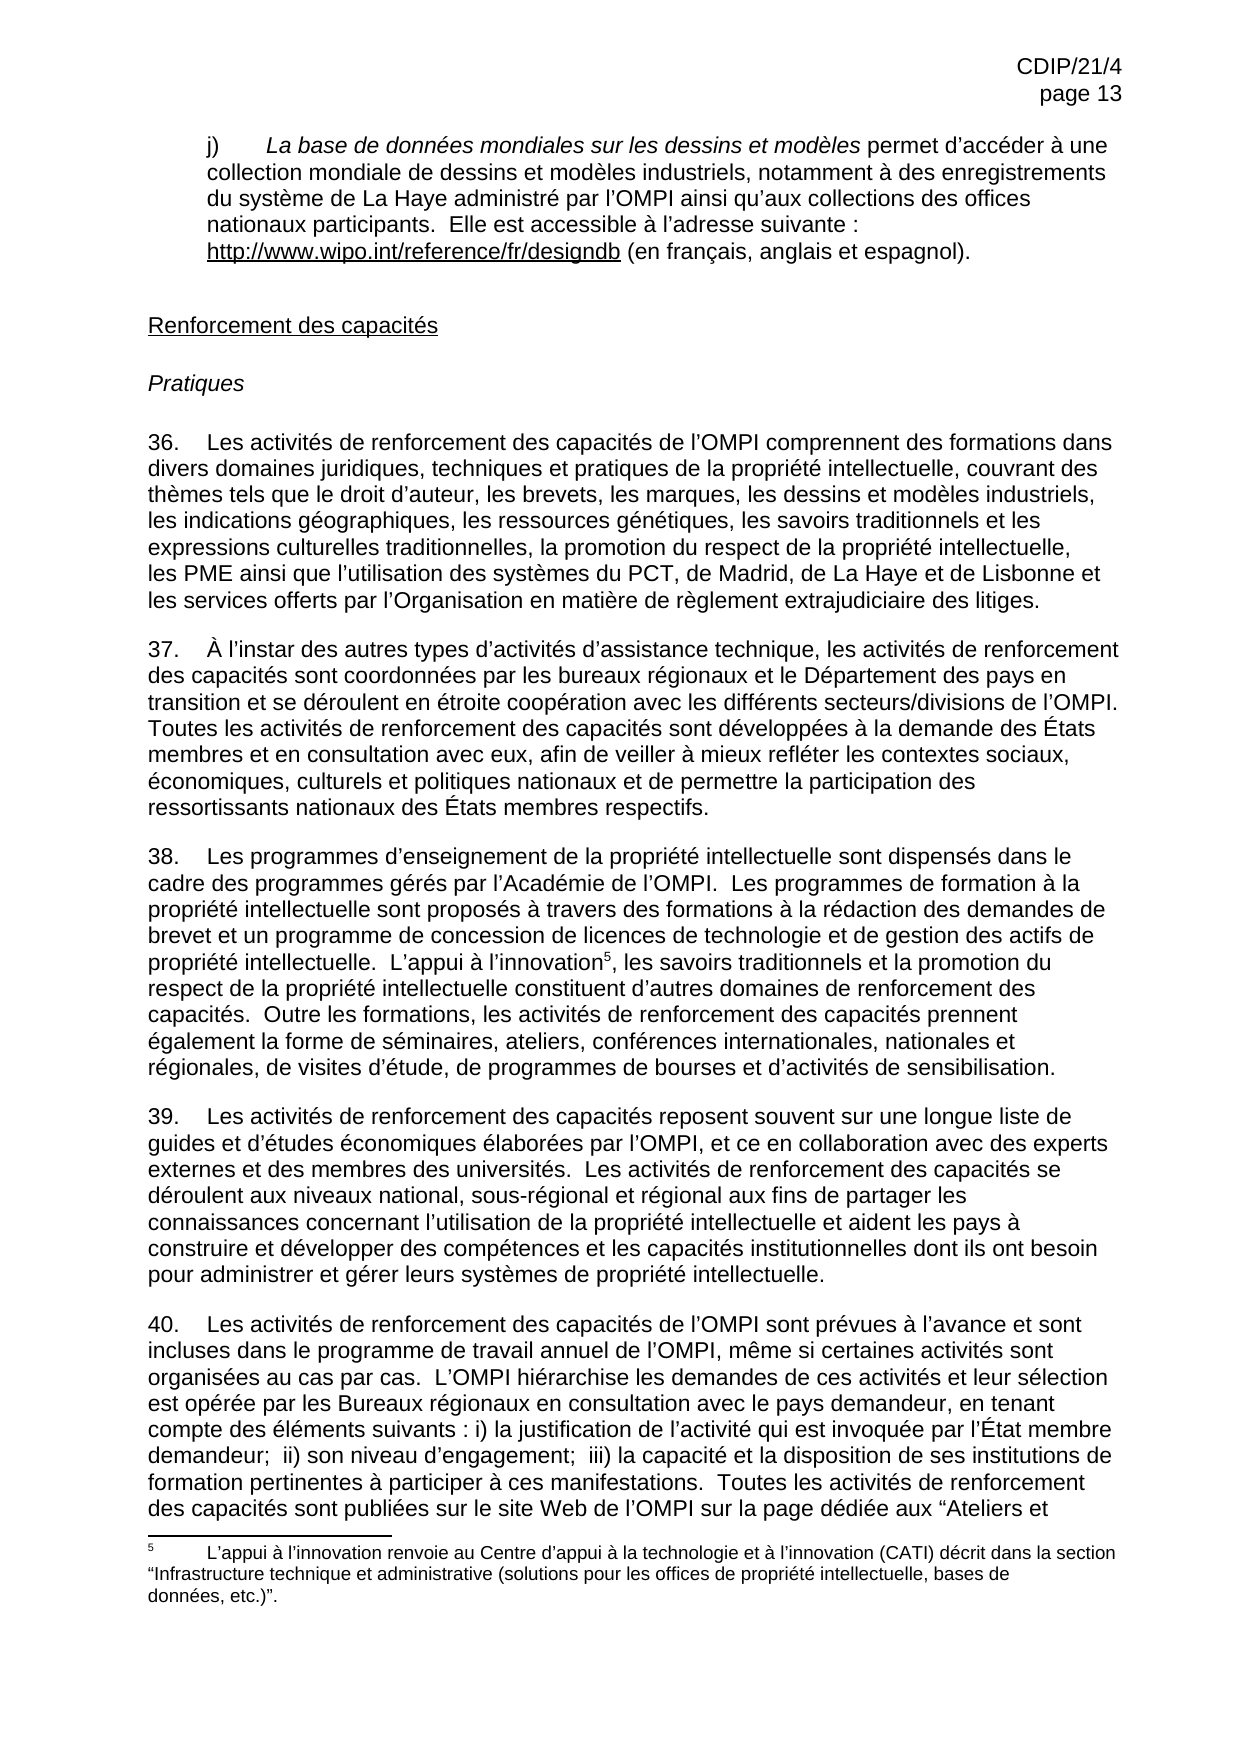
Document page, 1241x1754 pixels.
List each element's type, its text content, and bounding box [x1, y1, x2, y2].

text Les activités de renforcement des capacités reposent souvent sur une longue liste de guides et d’études économiques élaborées par l’OMPI, et ce en collaboration avec des experts externes et des membres des universités. Les activités de renforcement des capacités se déroulent aux niveaux national, sous-régional et régional aux fins de partager les connaissances concernant l’utilisation de la propriété intellectuelle et aident les pays à construire et développer des compétences et les capacités institutionnelles dont ils ont besoin pour administrer et gérer leurs systèmes de propriété intellectuelle. [148, 1103, 1122, 1288]
subtitle Renforcement des capacités [148, 312, 1122, 338]
text Les activités de renforcement des capacités de l’OMPI comprennent des formations dans divers domaines juridiques, techniques et pratiques de la propriété intellectuelle, couvrant des thèmes tels que le droit d’auteur, les brevets, les marques, les dessins et modèles industriels, les indications géographiques, les ressources génétiques, les savoirs traditionnels et les expressions culturelles traditionnelles, la promotion du respect de la propriété intellectuelle, les PME ainsi que l’utilisation des systèmes du PCT, de Madrid, de La Haye et de Lisbonne et les services offerts par l’Organisation en matière de règlement extrajudiciaire des litiges. [148, 428, 1122, 613]
list La base de données mondiales sur les dessins et modèles permet d’accéder à une collection mondiale de dessins et modèles industriels, notamment à des enregistrements du système de La Haye administré par l’OMPI ainsi qu’aux collections des offices nationaux participants. Elle est accessible à l’adresse suivante : http://www.wipo.int/reference/fr/designdb (en français, anglais et espagnol). [207, 132, 1122, 264]
subtitle Pratiques [148, 369, 1122, 396]
text Les programmes d’enseignement de la propriété intellectuelle sont dispensés dans le cadre des programmes gérés par l’Académie de l’OMPI. Les programmes de formation à la propriété intellectuelle sont proposés à travers des formations à la rédaction des demandes de brevet et un programme de concession de licences de technologie et de gestion des actifs de propriété intellectuelle. L’appui à l’innovation, les savoirs traditionnels et la promotion du respect de la propriété intellectuelle constituent d’autres domaines de renforcement des capacités. Outre les formations, les activités de renforcement des capacités prennent également la forme de séminaires, ateliers, conférences internationales, nationales et régionales, de visites d’étude, de programmes de bourses et d’activités de sensibilisation. [148, 843, 1122, 1080]
text À l’instar des autres types d’activités d’assistance technique, les activités de renforcement des capacités sont coordonnées par les bureaux régionaux et le Département des pays en transition et se déroulent en étroite coopération avec les différents secteurs/divisions de l’OMPI. Toutes les activités de renforcement des capacités sont développées à la demande des États membres et en consultation avec eux, afin de veiller à mieux refléter les contextes sociaux, économiques, culturels et politiques nationaux et de permettre la participation des ressortissants nationaux des États membres respectifs. [148, 636, 1122, 820]
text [148, 1311, 1122, 1522]
